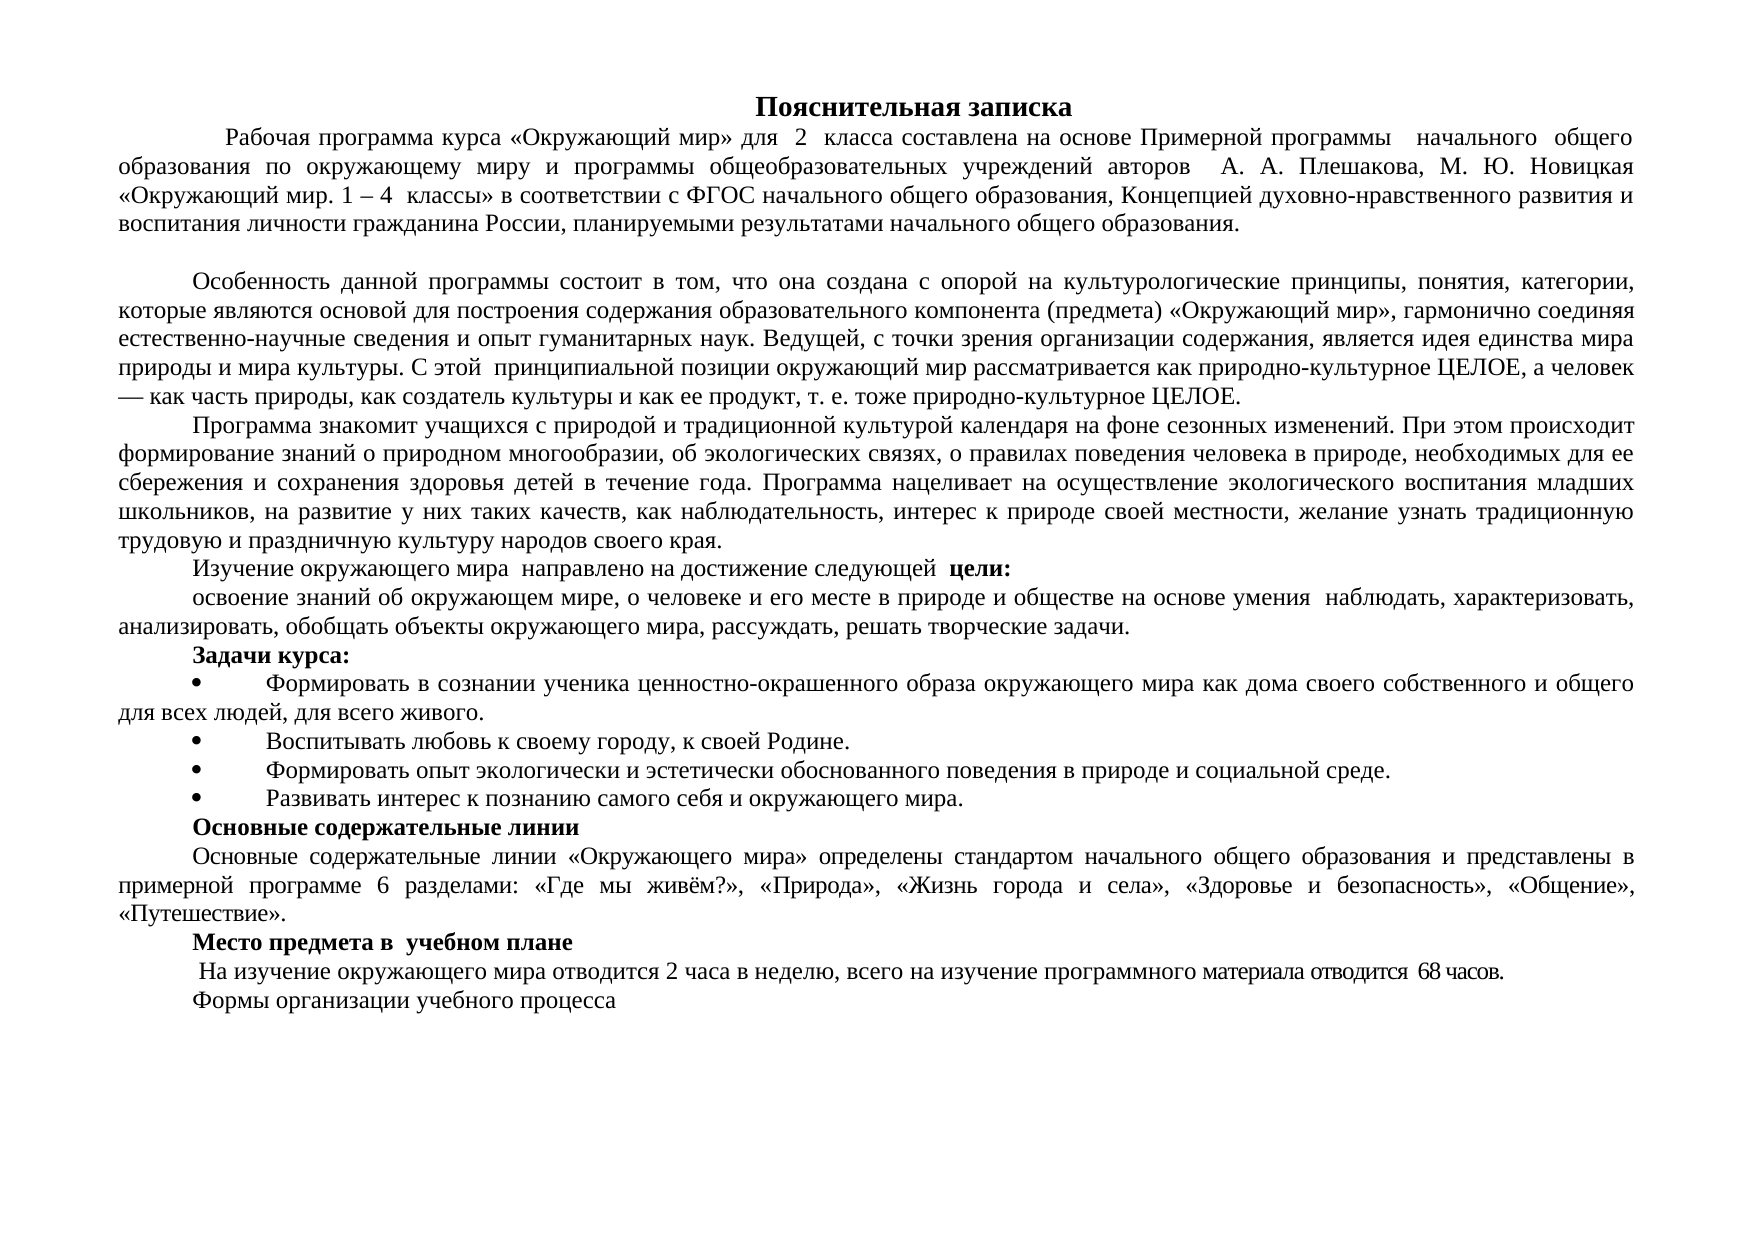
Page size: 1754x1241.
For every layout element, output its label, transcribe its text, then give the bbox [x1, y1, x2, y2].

text Программа знакомит учащихся с природой и традиционной культурой календаря на фоне сезонных изменений. При этом происходит формирование знаний о природном многообразии, об экологических связях, о правилах поведения человека в природе, необходимых для ее сбережения и сохранения здоровья детей в течение года. Программа нацеливает на осуществление экологического воспитания младших школьников, на развитие у них таких качеств, как наблюдательность, интерес к природе своей местности, желание узнать традиционную трудовую и праздничную культуру народов своего края. [118, 410, 1636, 553]
text Изучение окружающего мира направлено на достижение следующей цели: [118, 553, 1636, 582]
list Воспитывать любовь к своему городу, к своей Родине. [118, 726, 1636, 755]
subtitle Основные содержательные линии [118, 812, 1636, 841]
text Формы организации учебного процесса [118, 985, 1636, 1013]
text Задачи курса: [118, 640, 1636, 668]
text Рабочая программа курса «Окружающий мир» для 2 класса составлена на основе Примерной программы начального общего образования по окружающему миру и программы общеобразовательных учреждений авторов А. А. Плешакова, М. Ю. Новицкая «Окружающий мир. 1 – 4 классы» в соответствии с ФГОС начального общего образования, Концепцией духовно-нравственного развития и воспитания личности гражданина России, планируемыми результатами начального общего образования. [118, 122, 1636, 237]
text Особенность данной программы состоит в том, что она создана с опорой на культурологические принципы, понятия, категории, которые являются основой для построения содержания образовательного компонента (предмета) «Окружающий мир», гармонично соединяя естественно-научные сведения и опыт гуманитарных наук. Ведущей, с точки зрения организации содержания, является идея единства мира природы и мира культуры. С этой принципиальной позиции окружающий мир рассматривается как природно-культурное ЦЕЛОЕ, а человек — как часть природы, как создатель культуры и как ее продукт, т. е. тоже природно-культурное ЦЕЛОЕ. [118, 266, 1636, 410]
list Формировать в сознании ученика ценностно-окрашенного образа окружающего мира как дома своего собственного и общего для всех людей, для всего живого. [118, 668, 1636, 726]
list Развивать интерес к познанию самого себя и окружающего мира. [118, 783, 1636, 812]
text Пояснительная записка [118, 89, 1636, 122]
text На изучение окружающего мира отводится 2 часа в неделю, всего на изучение программного материала отводится 68 часов. [118, 956, 1636, 985]
list Формировать опыт экологически и эстетически обоснованного поведения в природе и социальной среде. [118, 755, 1636, 783]
text освоение знаний об окружающем мире, о человеке и его месте в природе и обществе на основе умения наблюдать, характеризовать, анализировать, обобщать объекты окружающего мира, рассуждать, решать творческие задачи. [118, 582, 1636, 640]
text Основные содержательные линии «Окружающего мира» определены стандартом начального общего образования и представлены в примерной программе 6 разделами: «Где мы живём?», «Природа», «Жизнь города и села», «Здоровье и безопасность», «Общение», «Путешествие». [118, 841, 1636, 927]
text Место предмета в учебном плане [118, 927, 1636, 956]
